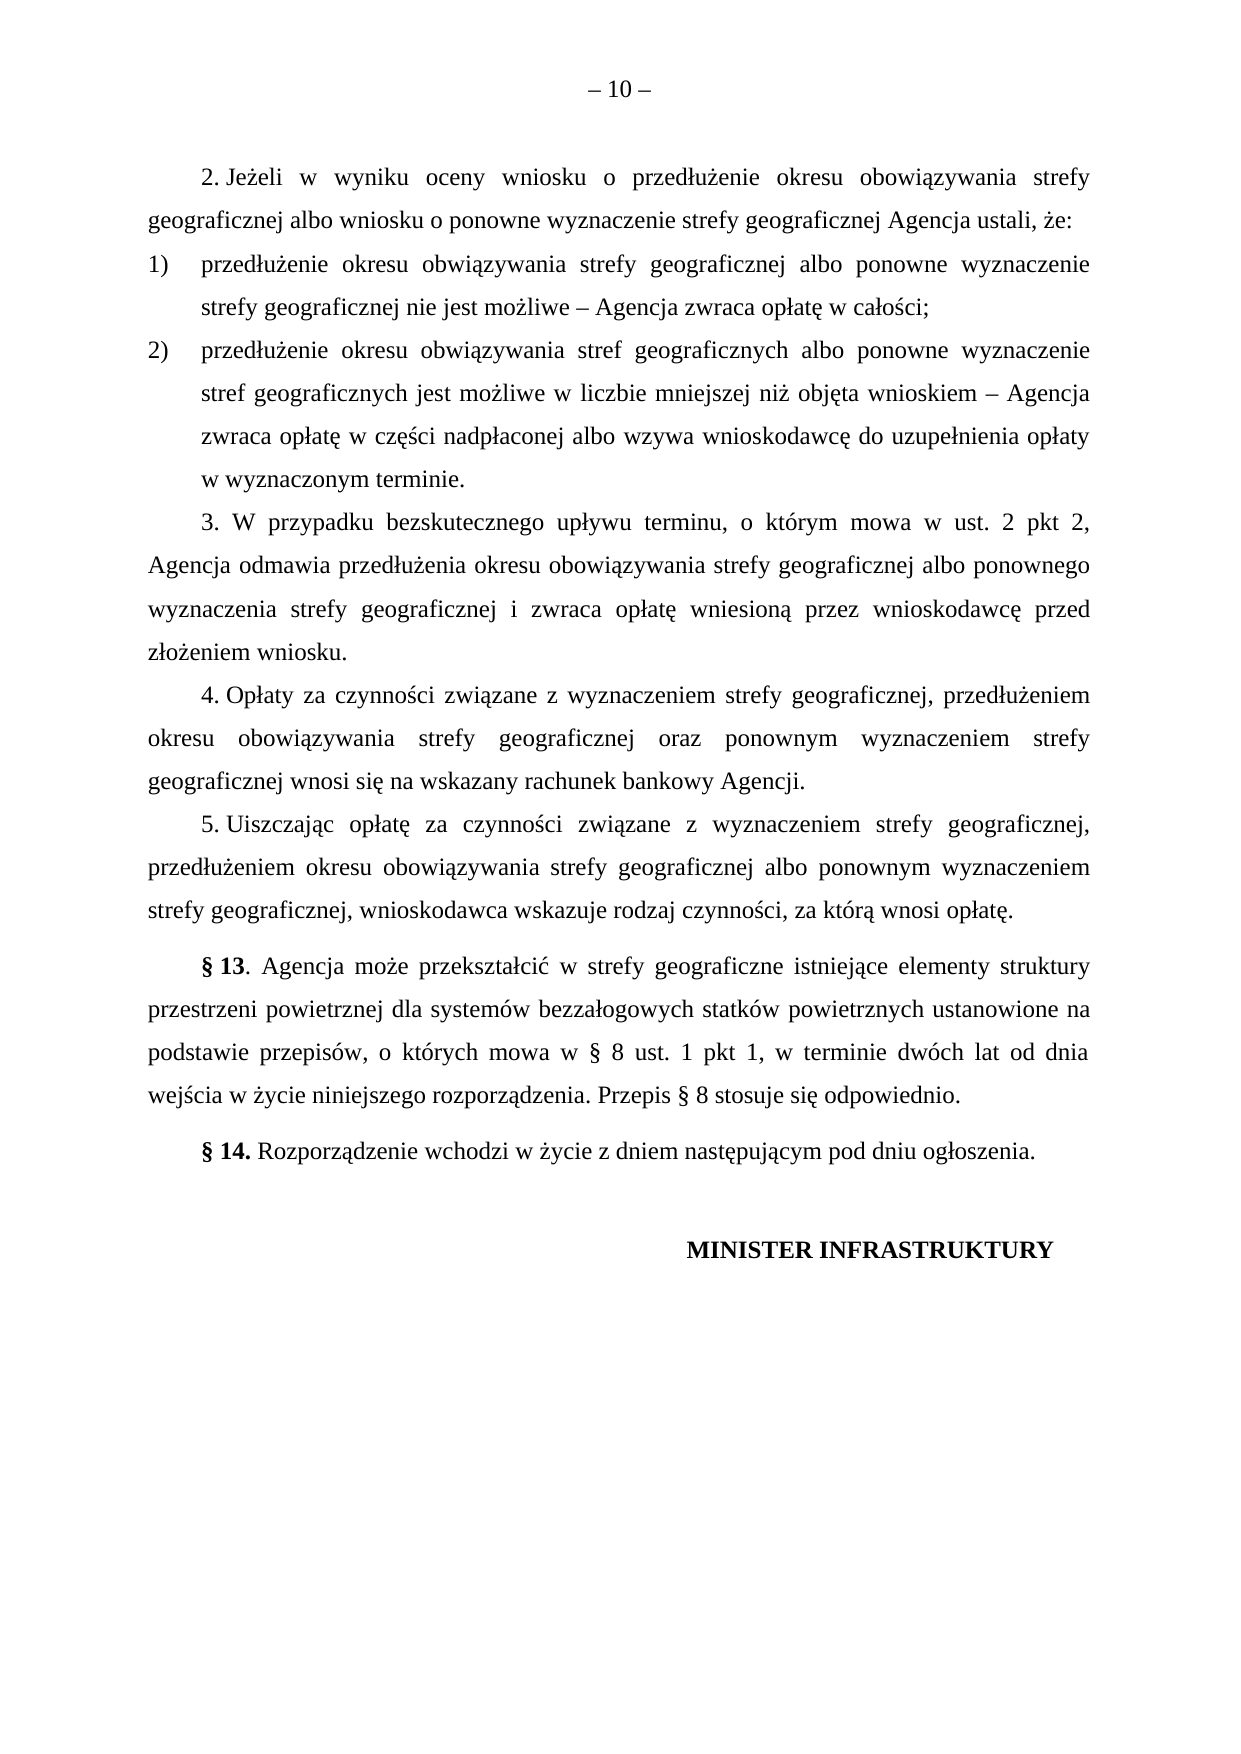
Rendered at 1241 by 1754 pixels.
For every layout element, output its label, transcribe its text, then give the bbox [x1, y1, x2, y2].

text 4. Opłaty za czynności związane z wyznaczeniem strefy geograficznej, przedłużeniem okresu obowiązywania strefy geograficznej oraz ponownym wyznaczeniem strefy geograficznej wnosi się na wskazany rachunek bankowy Agencji. [148, 680, 1091, 795]
text 3. W przypadku bezskutecznego upływu terminu, o którym mowa w ust. 2 pkt 2, Agencja odmawia przedłużenia okresu obowiązywania strefy geograficznej albo ponownego wyznaczenia strefy geograficznej i zwraca opłatę wniesioną przez wnioskodawcę przed złożeniem wniosku. [148, 507, 1091, 666]
text 1) przedłużenie okresu obwiązywania strefy geograficznej albo ponowne wyznaczenie strefy geograficznej nie jest możliwe – Agencja zwraca opłatę w całości; [148, 249, 1091, 321]
text 2) przedłużenie okresu obwiązywania stref geograficznych albo ponowne wyznaczenie stref geograficznych jest możliwe w liczbie mniejszej niż objęta wnioskiem – Agencja zwraca opłatę w części nadpłaconej albo wzywa wnioskodawcę do uzupełnienia opłaty w wyznaczonym terminie. [148, 335, 1091, 493]
text 5. Uiszczając opłatę za czynności związane z wyznaczeniem strefy geograficznej, przedłużeniem okresu obowiązywania strefy geograficznej albo ponownym wyznaczeniem strefy geograficznej, wnioskodawca wskazuje rodzaj czynności, za którą wnosi opłatę. [148, 809, 1091, 924]
text § 14. Rozporządzenie wchodzi w życie z dniem następującym pod dniu ogłoszenia. [148, 1136, 1091, 1165]
text 2. Jeżeli w wyniku oceny wniosku o przedłużenie okresu obowiązywania strefy geograficznej albo wniosku o ponowne wyznaczenie strefy geograficznej Agencja ustali, że: [148, 162, 1091, 234]
text MINISTER INFRASTRUKTURY [650, 1235, 1091, 1264]
text § 13. Agencja może przekształcić w strefy geograficzne istniejące elementy struktury przestrzeni powietrznej dla systemów bezzałogowych statków powietrznych ustanowione na podstawie przepisów, o których mowa w § 8 ust. 1 pkt 1, w terminie dwóch lat od dnia wejścia w życie niniejszego rozporządzenia. Przepis § 8 stosuje się odpowiednio. [148, 951, 1091, 1109]
